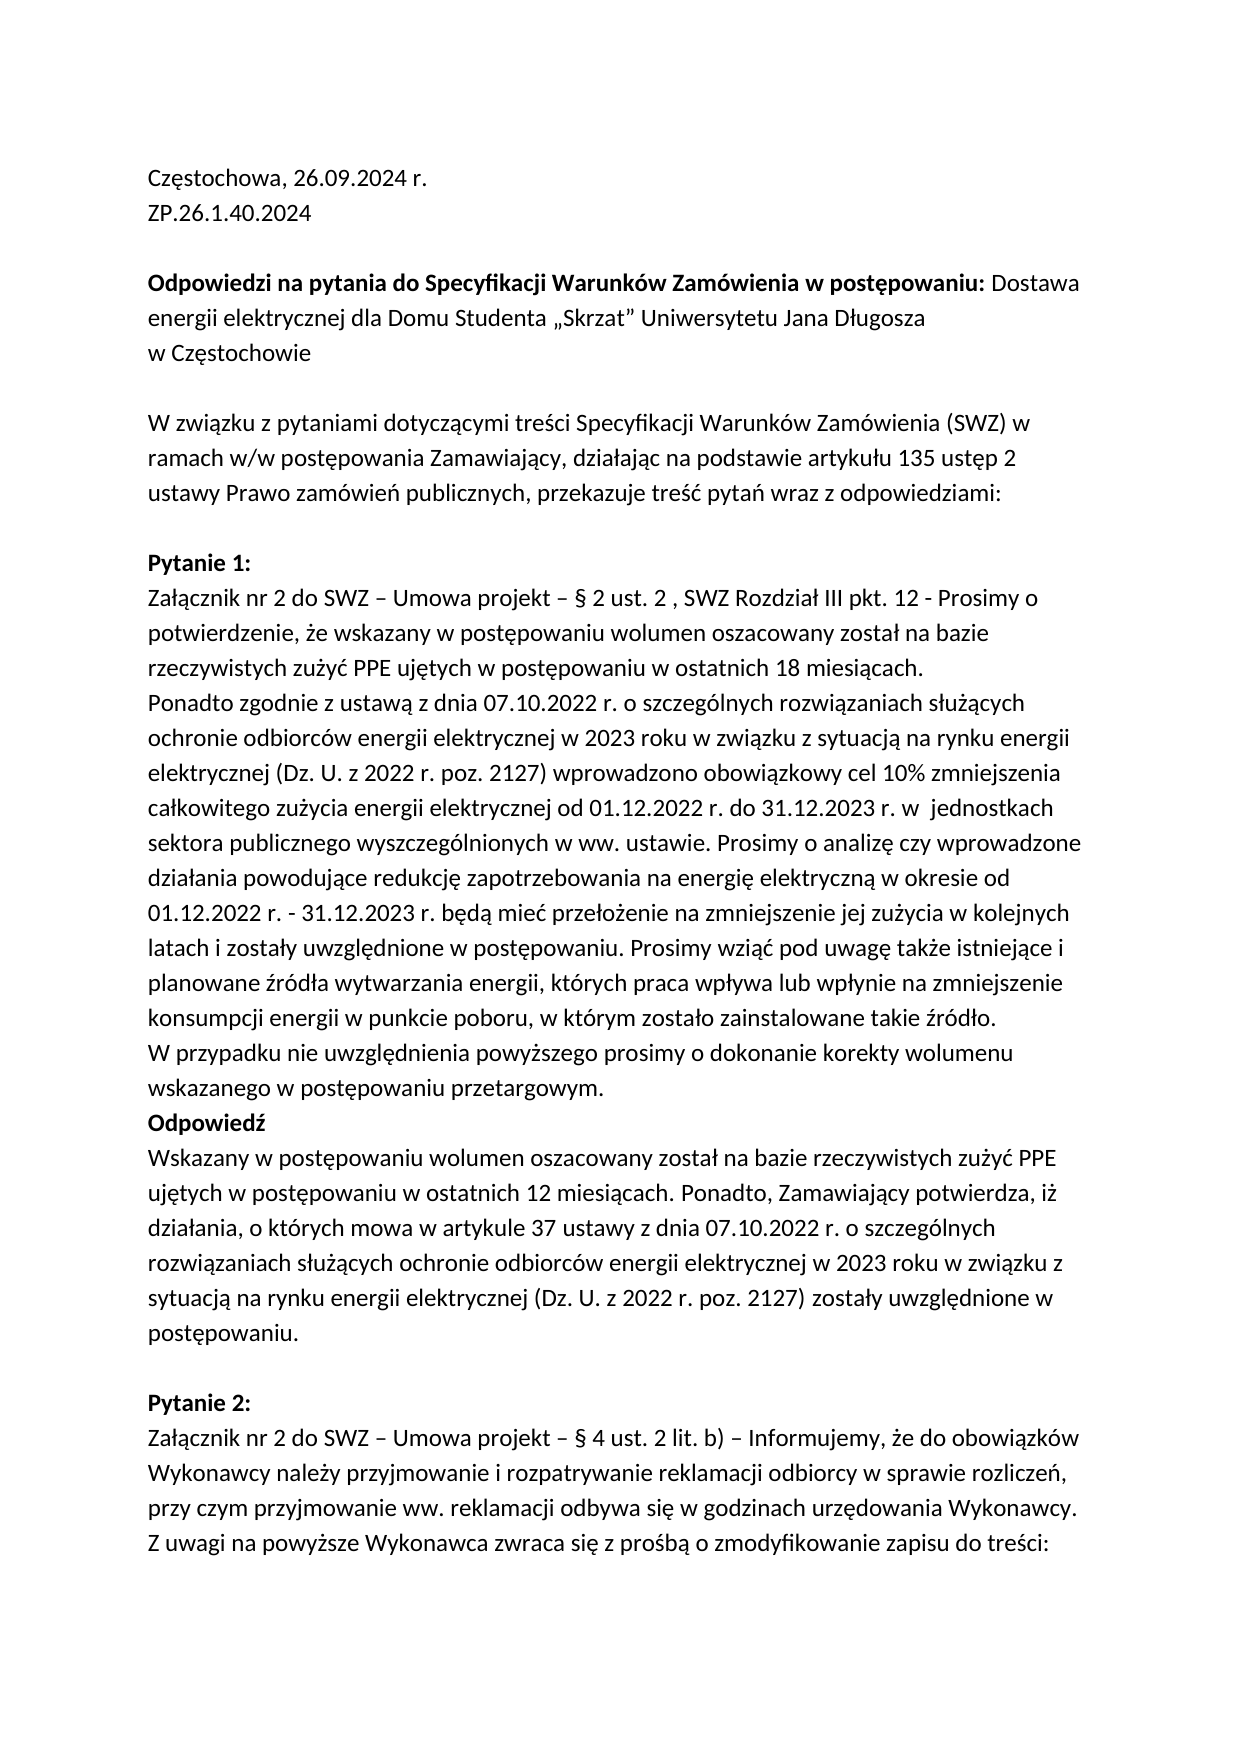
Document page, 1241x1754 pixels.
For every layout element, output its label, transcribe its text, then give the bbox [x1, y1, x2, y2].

text W przypadku nie uwzględnienia powyższego prosimy o dokonanie korekty wolumenu wskazanego w postępowaniu przetargowym. [148, 1037, 1093, 1103]
text Załącznik nr 2 do SWZ – Umowa projekt – § 2 ust. 2 , SWZ Rozdział III pkt. 12 - Prosimy o potwierdzenie, że wskazany w postępowaniu wolumen oszacowany został na bazie rzeczywistych zużyć PPE ujętych w postępowaniu w ostatnich 18 miesiącach. [148, 582, 1093, 683]
text Odpowiedzi na pytania do Specyfikacji Warunków Zamówienia w postępowaniu: Dostawa energii elektrycznej dla Domu Studenta „Skrzat” Uniwersytetu Jana Długosza w Częstochowie [148, 267, 1093, 368]
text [148, 1422, 1093, 1558]
text Odpowiedź [148, 1107, 1093, 1138]
text Pytanie 1: [148, 547, 1093, 578]
text Ponadto zgodnie z ustawą z dnia 07.10.2022 r. o szczególnych rozwiązaniach służących ochronie odbiorców energii elektrycznej w 2023 roku w związku z sytuacją na rynku energii elektrycznej (Dz. U. z 2022 r. poz. 2127) wprowadzono obowiązkowy cel 10% zmniejszenia całkowitego zużycia energii elektrycznej od 01.12.2022 r. do 31.12.2023 r. w jednostkach sektora publicznego wyszczególnionych w ww. ustawie. Prosimy o analizę czy wprowadzone działania powodujące redukcję zapotrzebowania na energię elektryczną w okresie od 01.12.2022 r. - 31.12.2023 r. będą mieć przełożenie na zmniejszenie jej zużycia w kolejnych latach i zostały uwzględnione w postępowaniu. Prosimy wziąć pod uwagę także istniejące i planowane źródła wytwarzania energii, których praca wpływa lub wpłynie na zmniejszenie konsumpcji energii w punkcie poboru, w którym zostało zainstalowane takie źródło. [148, 687, 1093, 1033]
text ZP.26.1.40.2024 [148, 197, 1093, 228]
text Wskazany w postępowaniu wolumen oszacowany został na bazie rzeczywistych zużyć PPE ujętych w postępowaniu w ostatnich 12 miesiącach. Ponadto, Zamawiający potwierdza, iż działania, o których mowa w artykule 37 ustawy z dnia 07.10.2022 r. o szczególnych rozwiązaniach służących ochronie odbiorców energii elektrycznej w 2023 roku w związku z sytuacją na rynku energii elektrycznej (Dz. U. z 2022 r. poz. 2127) zostały uwzględnione w postępowaniu. [148, 1142, 1093, 1348]
text W związku z pytaniami dotyczącymi treści Specyfikacji Warunków Zamówienia (SWZ) w ramach w/w postępowania Zamawiający, działając na podstawie artykułu 135 ustęp 2 ustawy Prawo zamówień publicznych, przekazuje treść pytań wraz z odpowiedziami: [148, 407, 1093, 508]
text Częstochowa, 26.09.2024 r. [148, 162, 1093, 193]
text Pytanie 2: [148, 1387, 1093, 1418]
